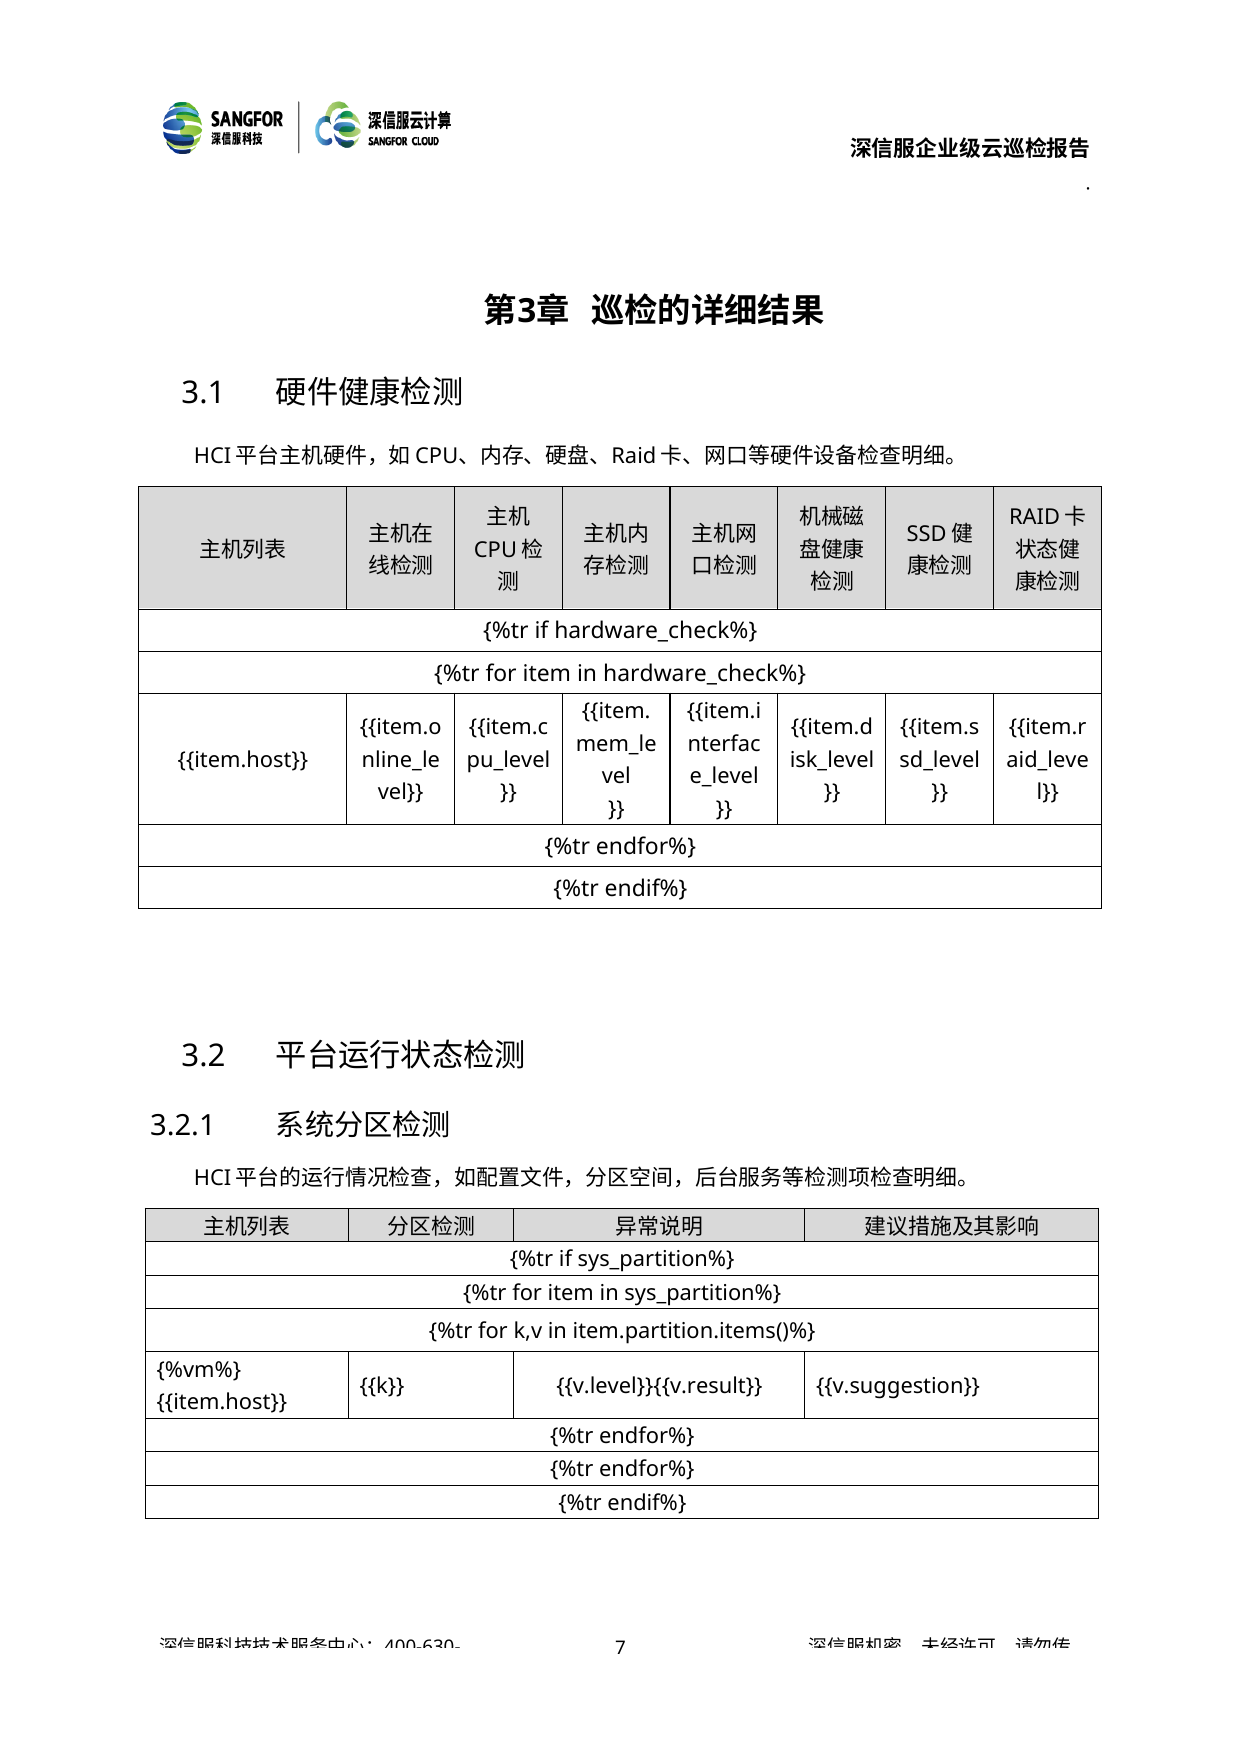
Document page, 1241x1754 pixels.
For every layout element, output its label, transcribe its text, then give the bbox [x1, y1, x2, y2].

table_header SSD健康检测 [886, 487, 993, 608]
table_cell {{item.interface_level }} [671, 694, 777, 824]
table_cell {{item.mem_level }} [563, 694, 669, 824]
table_cell {{item.online_level}} [347, 694, 454, 824]
table_header 分区检测 [349, 1209, 513, 1241]
text 巡检的详细结果 [151, 276, 1090, 341]
text HCI平台主机硬件，如CPU、内存、硬盘、Raid卡、网口等硬件设备检查明细。 [150, 438, 1090, 470]
table_cell {%tr for k,v in item.partition.items()%} [146, 1309, 1098, 1351]
table_header 主机在线检测 [347, 487, 454, 608]
table_cell {{item.ssd_level }} [886, 694, 993, 824]
text 平台运行状态检测 [150, 1020, 1090, 1085]
table_cell {{item.cpu_level }} [455, 694, 562, 824]
table_cell {%tr endif%} [146, 1486, 1098, 1518]
table_cell {%tr for item in hardware_check%} [139, 652, 1101, 693]
table_cell {%tr endfor%} [139, 825, 1101, 866]
table_cell {%tr for item in sys_partition%} [146, 1276, 1098, 1308]
table_cell {{item.host}} [139, 694, 346, 824]
table_header 异常说明 [514, 1209, 804, 1241]
table_header 主机CPU检测 [455, 487, 562, 608]
table_cell {%tr if sys_partition%} [146, 1242, 1098, 1274]
table_header 主机网口检测 [671, 487, 777, 608]
table_cell {{v.suggestion}} [805, 1352, 1098, 1417]
table_cell {{v.level}}{{v.result}} [514, 1352, 804, 1417]
table_header 主机列表 [146, 1209, 348, 1241]
table_cell {%tr endif%} [139, 867, 1101, 908]
table_cell {%vm%}{{item.host}} [146, 1352, 348, 1417]
table_cell {%tr endfor%} [146, 1452, 1098, 1484]
text HCI平台的运行情况检查，如配置文件，分区空间，后台服务等检测项检查明细。 [150, 1160, 1090, 1192]
table_cell {%tr endfor%} [146, 1419, 1098, 1451]
table_cell {{item.raid_level}} [994, 694, 1101, 824]
picture [152, 91, 462, 161]
table_header 主机内存检测 [563, 487, 669, 608]
table_cell {{item.disk_level }} [778, 694, 885, 824]
text 系统分区检测 [150, 1101, 1090, 1143]
table_header 建议措施及其影响 [805, 1209, 1098, 1241]
table_header 主机列表 [139, 487, 346, 608]
table_header 机械磁盘健康检测 [778, 487, 885, 608]
table_header RAID卡状态健康检测 [994, 487, 1101, 608]
table_cell {%tr if hardware_check%} [139, 610, 1101, 651]
text 硬件健康检测 [150, 357, 1090, 422]
table_cell {{k}} [349, 1352, 513, 1417]
